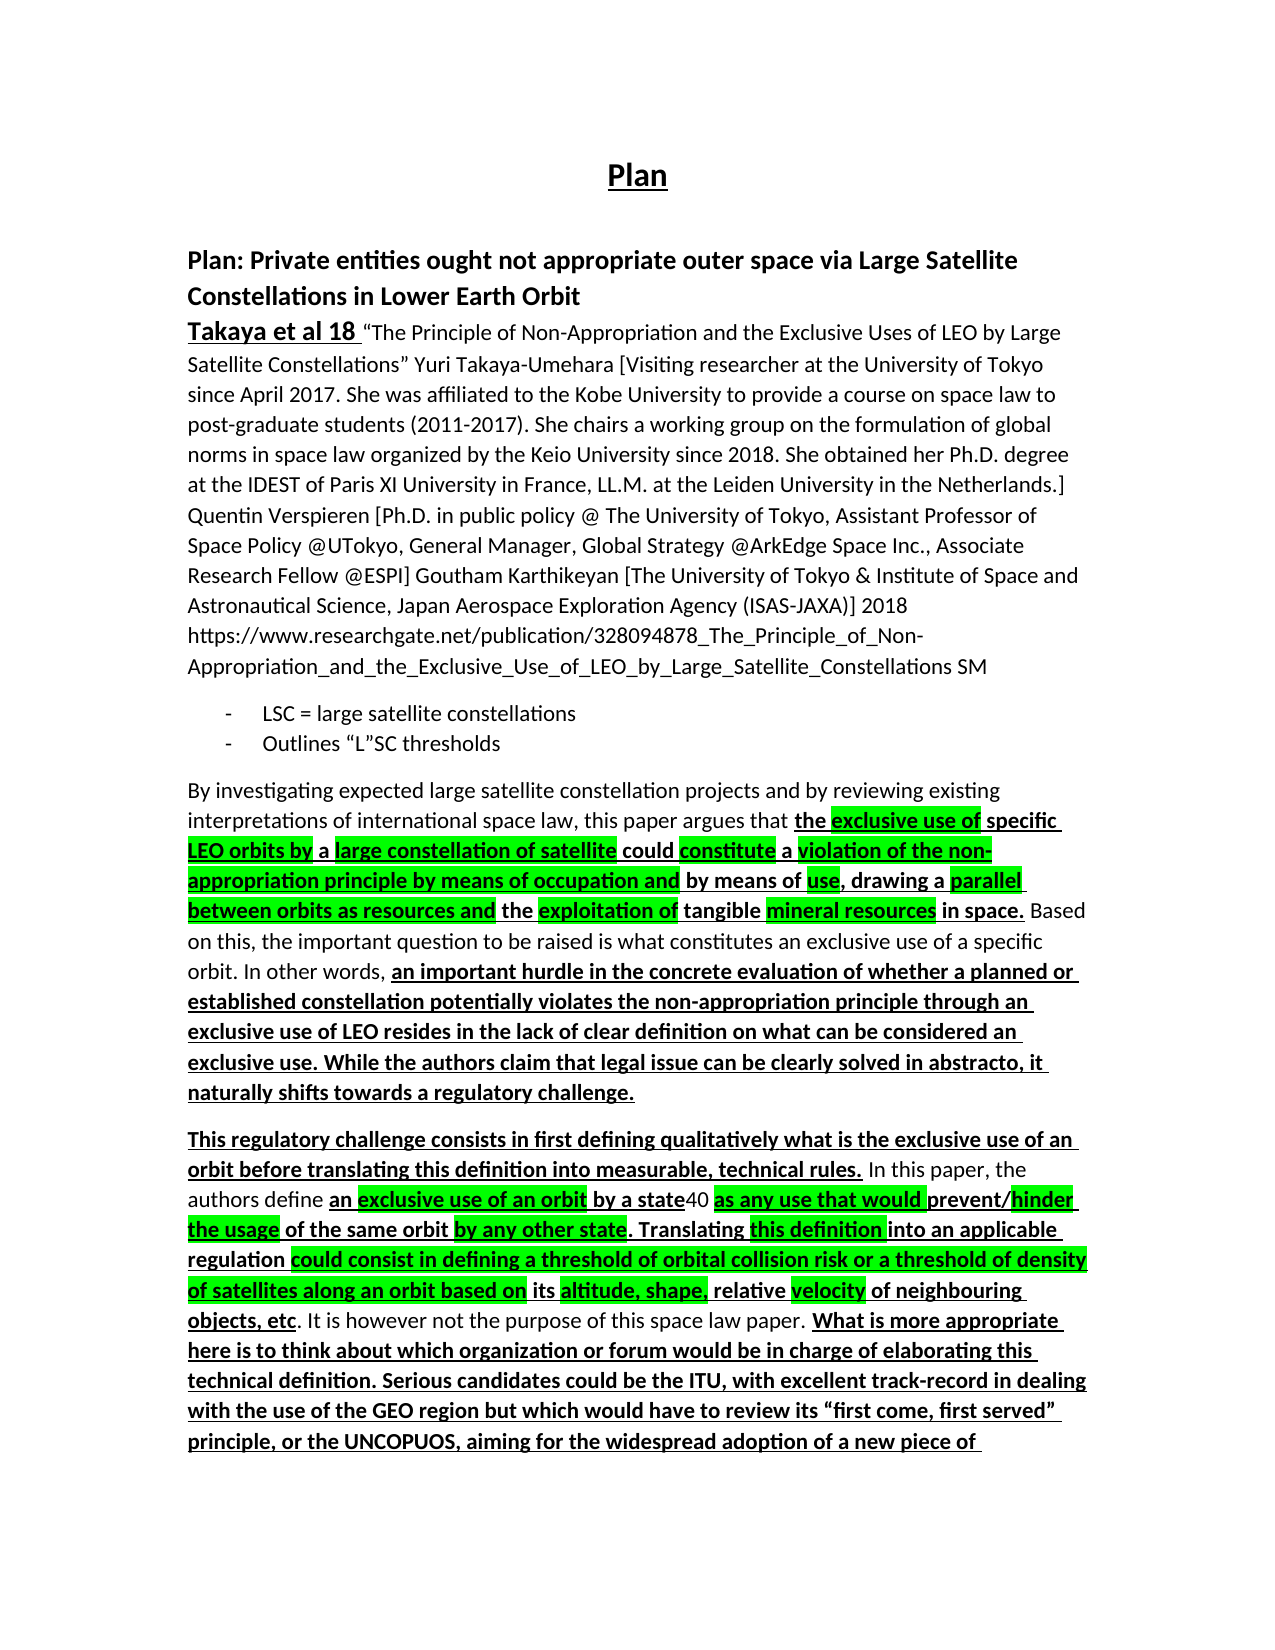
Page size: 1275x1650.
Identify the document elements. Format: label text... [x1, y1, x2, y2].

text Takaya et al 18 “The Principle of Non-Appropriation and the Exclusive Uses of LEO by Large Satellite Constellations” Yuri Takaya-Umehara [Visiting researcher at the University of Tokyo since April 2017. She was affiliated to the Kobe University to provide a course on space law to post-graduate students (2011-2017). She chairs a working group on the formulation of global norms in space law organized by the Keio University since 2018. She obtained her Ph.D. degree at the IDEST of Paris XI University in France, LL.M. at the Leiden University in the Netherlands.] Quentin Verspieren [Ph.D. in public policy @ The University of Tokyo, Assistant Professor of Space Policy @UTokyo, General Manager, Global Strategy @ArkEdge Space Inc., Associate Research Fellow @ESPI] Goutham Karthikeyan [The University of Tokyo & Institute of Space and Astronautical Science, Japan Aerospace Exploration Agency (ISAS-JAXA)] 2018 https://www.researchgate.net/publication/328094878_The_Principle_of_Non-Appropriation_and_the_Exclusive_Use_of_LEO_by_Large_Satellite_Constellations SM [187, 314, 1087, 680]
subtitle Plan: Private entities ought not appropriate outer space via Large Satellite Constellations in Lower Earth Orbit [187, 243, 1087, 312]
list Outlines “L”SC thresholds [225, 729, 1087, 757]
subtitle Plan [187, 154, 1087, 195]
text By investigating expected large satellite constellation projects and by reviewing existing interpretations of international space law, this paper argues that the exclusive use of specific LEO orbits by a large constellation of satellite could constitute a violation of the non-appropriation principle by means of occupation and by means of use, drawing a parallel between orbits as resources and the exploitation of tangible mineral resources in space. Based on this, the important question to be raised is what constitutes an exclusive use of a specific orbit. In other words, an important hurdle in the concrete evaluation of whether a planned or established constellation potentially violates the non-appropriation principle through an exclusive use of LEO resides in the lack of clear definition on what can be considered an exclusive use. While the authors claim that legal issue can be clearly solved in abstracto, it naturally shifts towards a regulatory challenge. [187, 776, 1087, 1106]
list LSC = large satellite constellations [225, 699, 1087, 727]
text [187, 1392, 1087, 1455]
